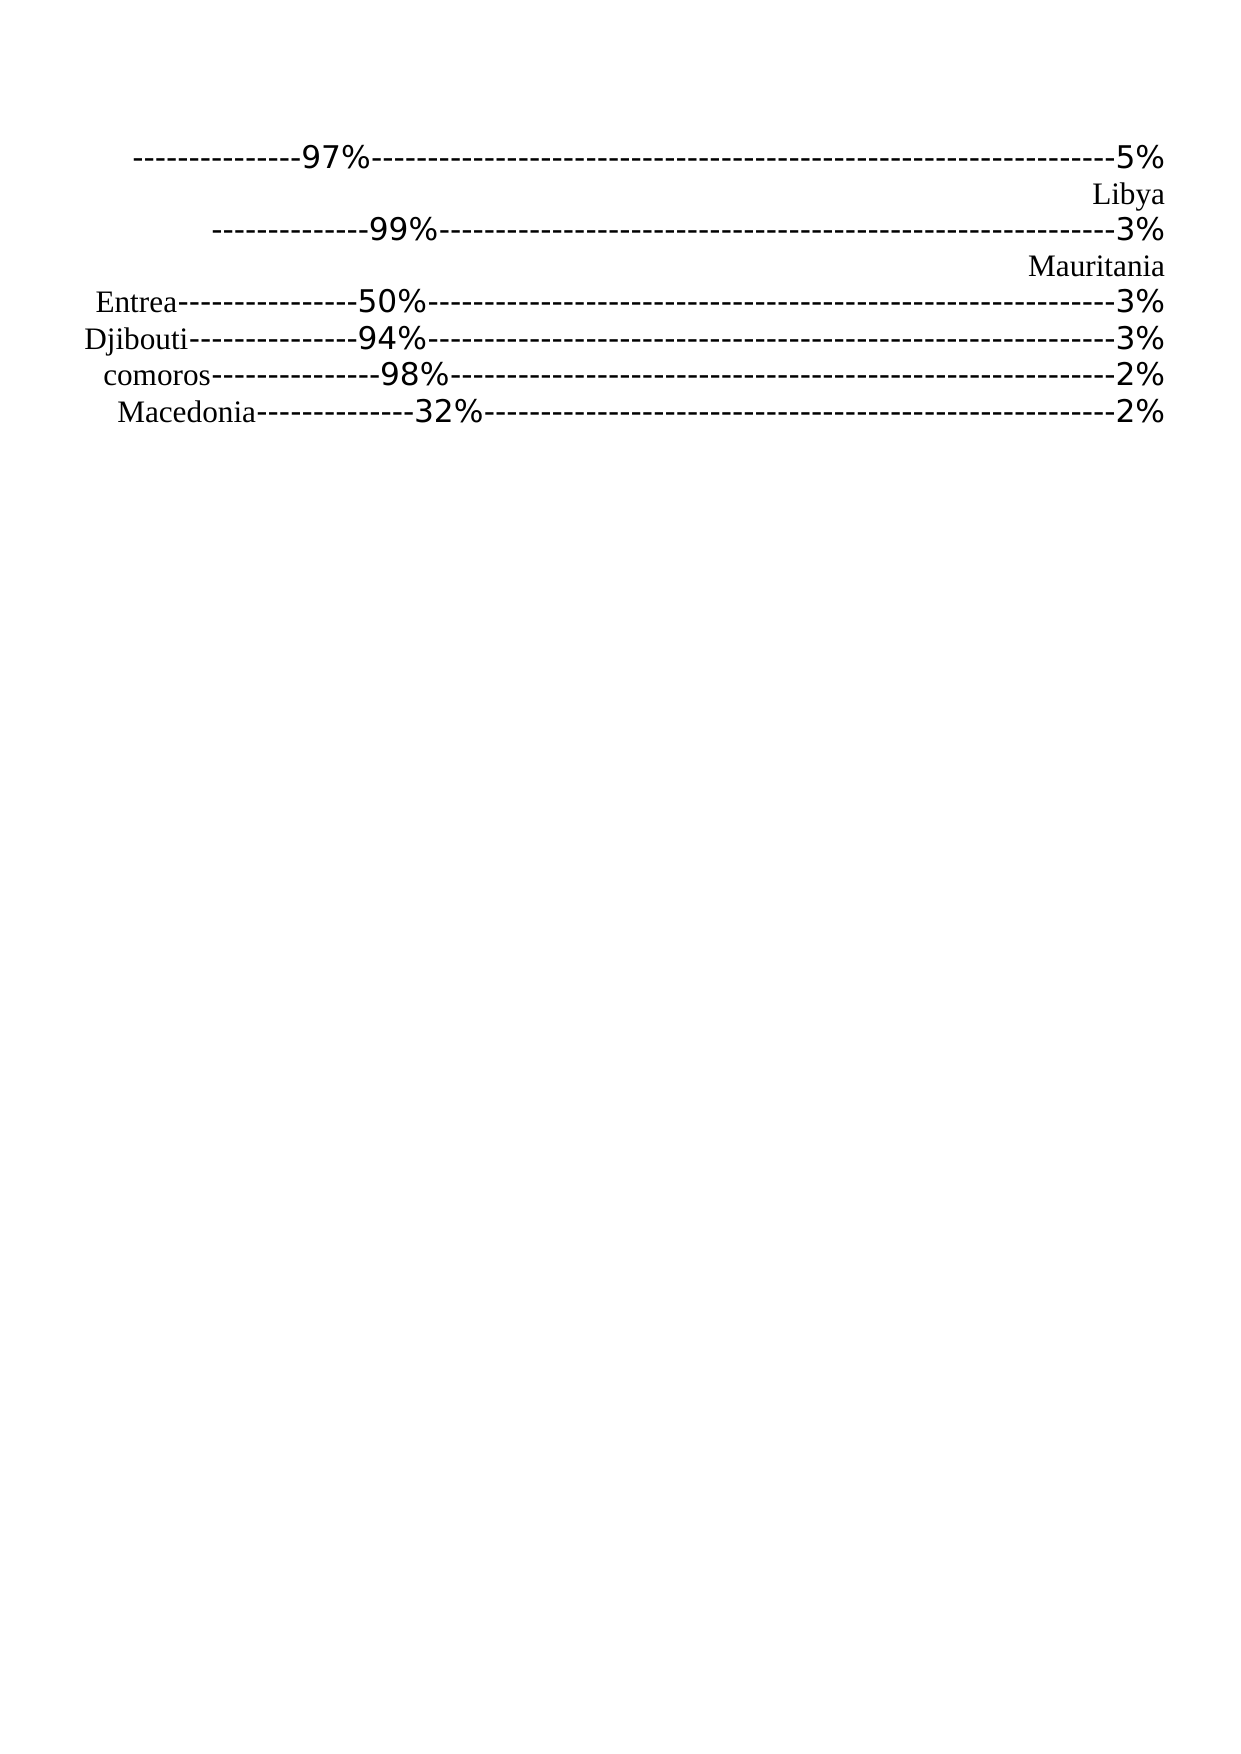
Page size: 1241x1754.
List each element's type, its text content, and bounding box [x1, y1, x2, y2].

text 3%-------------------------------------------------------------50%----------------Entrea [75, 284, 1165, 320]
text 2%--------------------------------------------------------32%--------------Macedonia [75, 393, 1165, 429]
text 5%------------------------------------------------------------------97%---------------Libya [75, 139, 1165, 211]
text 3%-------------------------------------------------------------94%---------------Djibouti [75, 320, 1165, 357]
text 3%------------------------------------------------------------99%--------------Mauritania [75, 211, 1165, 284]
text 2%-----------------------------------------------------------98%---------------comoros [75, 357, 1165, 393]
